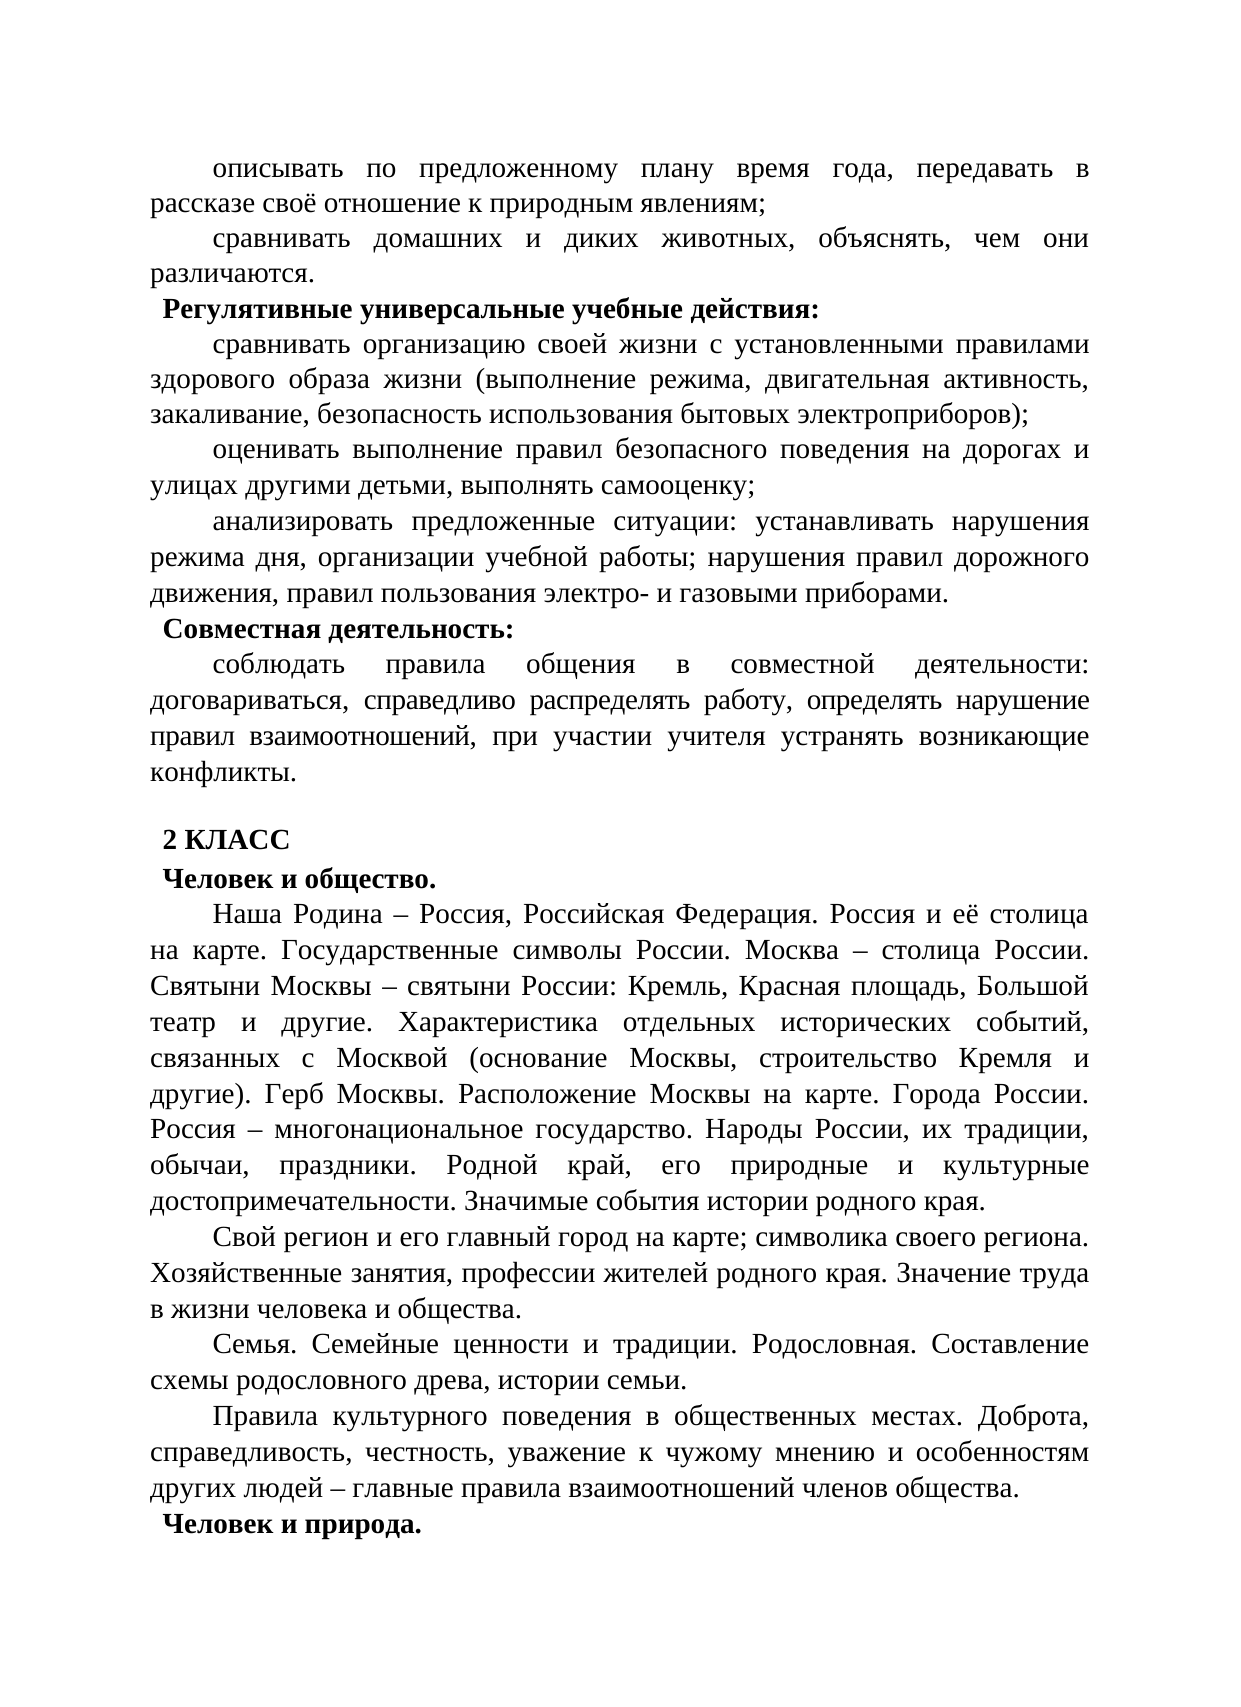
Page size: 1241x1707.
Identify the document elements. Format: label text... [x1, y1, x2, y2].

text 2 КЛАСС [162, 822, 1090, 856]
text Наша Родина ‒ Россия, Российская Федерация. Россия и её столица на карте. Государственные символы России. Москва – столица России. Святыни Москвы – святыни России: Кремль, Красная площадь, Большой театр и другие. Характеристика отдельных исторических событий, связанных с Москвой (основание Москвы, строительство Кремля и другие). Герб Москвы. Расположение Москвы на карте. Города России. Россия – многонациональное государство. Народы России, их традиции, обычаи, праздники. Родной край, его природные и культурные достопримечательности. Значимые события истории родного края. [150, 897, 1090, 1217]
text анализировать предложенные ситуации: устанавливать нарушения режима дня, организации учебной работы; нарушения правил дорожного движения, правил пользования электро- и газовыми приборами. [150, 503, 1090, 608]
text Человек и природа. [162, 1506, 1090, 1539]
text Регулятивные универсальные учебные действия: [162, 291, 1090, 324]
text Свой регион и его главный город на карте; символика своего региона. Хозяйственные занятия, профессии жителей родного края. Значение труда в жизни человека и общества. [150, 1219, 1090, 1324]
text оценивать выполнение правил безопасного поведения на дорогах и улицах другими детьми, выполнять самооценку; [150, 432, 1090, 501]
text Правила культурного поведения в общественных местах. Доброта, справедливость, честность, уважение к чужому мнению и особенностям других людей – главные правила взаимоотношений членов общества. [150, 1398, 1090, 1503]
text Совместная деятельность: [162, 611, 1090, 644]
text сравнивать организацию своей жизни с установленными правилами здорового образа жизни (выполнение режима, двигательная активность, закаливание, безопасность использования бытовых электроприборов); [150, 326, 1090, 430]
text Человек и общество. [162, 861, 1090, 894]
text описывать по предложенному плану время года, передавать в рассказе своё отношение к природным явлениям; [150, 150, 1090, 219]
text Семья. Семейные ценности и традиции. Родословная. Составление схемы родословного древа, истории семьи. [150, 1327, 1090, 1396]
text соблюдать правила общения в совместной деятельности: договариваться, справедливо распределять работу, определять нарушение правил взаимоотношений, при участии учителя устранять возникающие конфликты. [150, 647, 1090, 788]
text сравнивать домашних и диких животных, объяснять, чем они различаются. [150, 220, 1090, 289]
